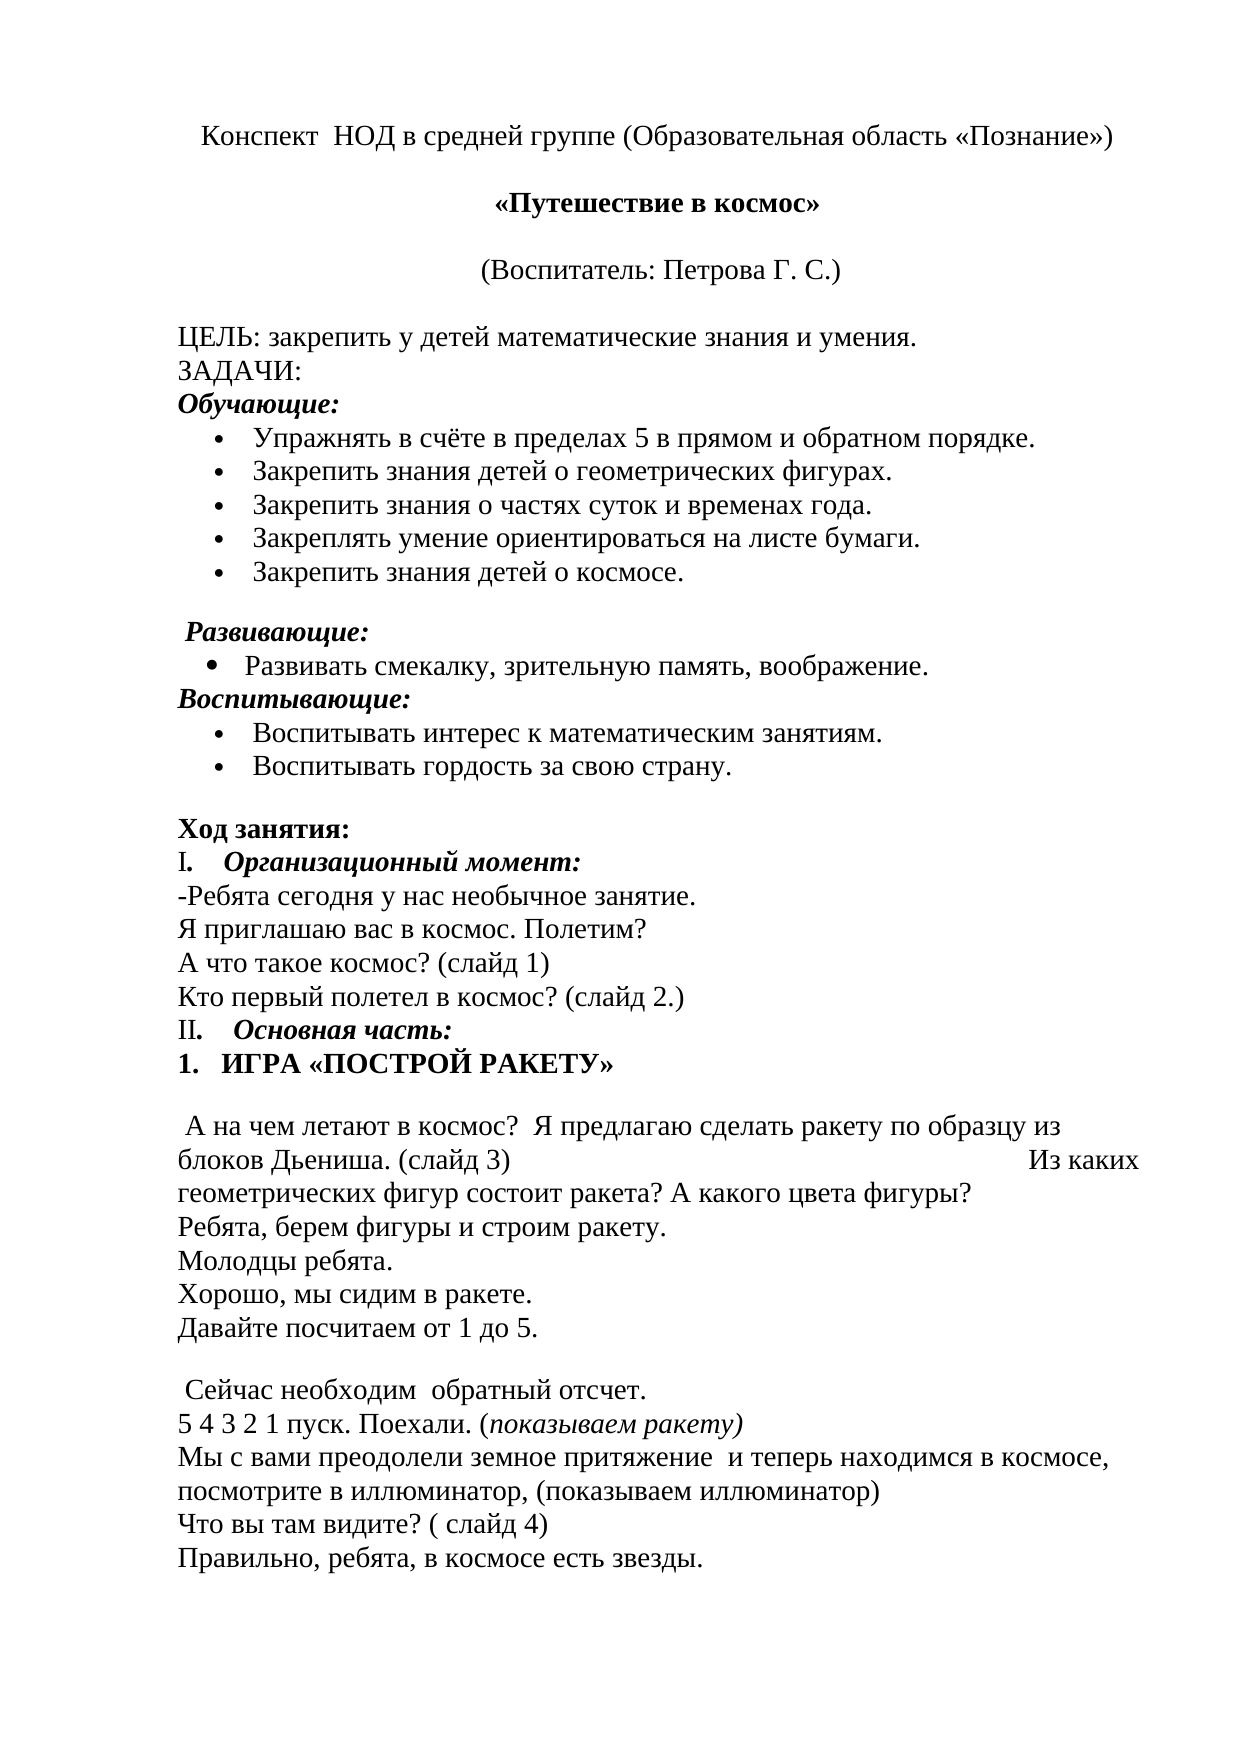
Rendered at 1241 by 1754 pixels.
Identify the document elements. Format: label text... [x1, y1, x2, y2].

list Закреплять умение ориентироваться на листе бумаги. [215, 521, 1137, 554]
text Обучающие: [177, 386, 1137, 420]
list Закрепить знания детей о геометрических фигурах. [215, 453, 1137, 487]
text А на чем летают в космос? Я предлагаю сделать ракету по образцу из блоков Дьениша. (слайд 3) Из каких геометрических фигур состоит ракета? А какого цвета фигуры? Ребята, берем фигуры и строим ракету. Молодцы ребята. Хорошо, мы сидим в ракете. Давайте посчитаем от 1 до 5. [177, 1108, 1152, 1343]
list Упражнять в счёте в пределах 5 в прямом и обратном порядке. [215, 420, 1137, 453]
list Закрепить знания о частях суток и временах года. [215, 487, 1137, 521]
text «Путешествие в космос» [177, 185, 1137, 219]
list Воспитывать гордость за свою страну. [215, 748, 1137, 782]
list Воспитывать интерес к математическим занятиям. [215, 715, 1137, 748]
text Ход занятия: I. Организационный момент: -Ребята сегодня у нас необычное занятие. Я приглашаю вас в космос. Полетим? А что такое космос? (слайд 1) Кто первый полетел в космос? (слайд 2.) II. Основная часть: 1. ИГРА «ПОСТРОЙ РАКЕТУ» [177, 811, 1152, 1079]
list Закрепить знания детей о космосе. [215, 554, 1137, 588]
text Сейчас необходим обратный отсчет. 5 4 3 2 1 пуск. Поехали. (показываем ракету) Мы с вами преодолели земное притяжение и теперь находимся в космосе, посмотрите в иллюминатор, (показываем иллюминатор) Что вы там видите? ( слайд 4) Правильно, ребята, в космосе есть звезды. [177, 1372, 1152, 1574]
text Конспект НОД в средней группе (Образовательная область «Познание») [177, 118, 1137, 152]
text ЗАДАЧИ: [177, 353, 1137, 386]
text (Воспитатель: Петрова Г. С.) [177, 252, 1137, 286]
text Развивающие: [177, 614, 1137, 648]
list Развивать смекалку, зрительную память, воображение. [207, 648, 1137, 681]
text Воспитывающие: [177, 681, 1137, 715]
text ЦЕЛЬ: закрепить у детей математические знания и умения. [177, 319, 1137, 353]
